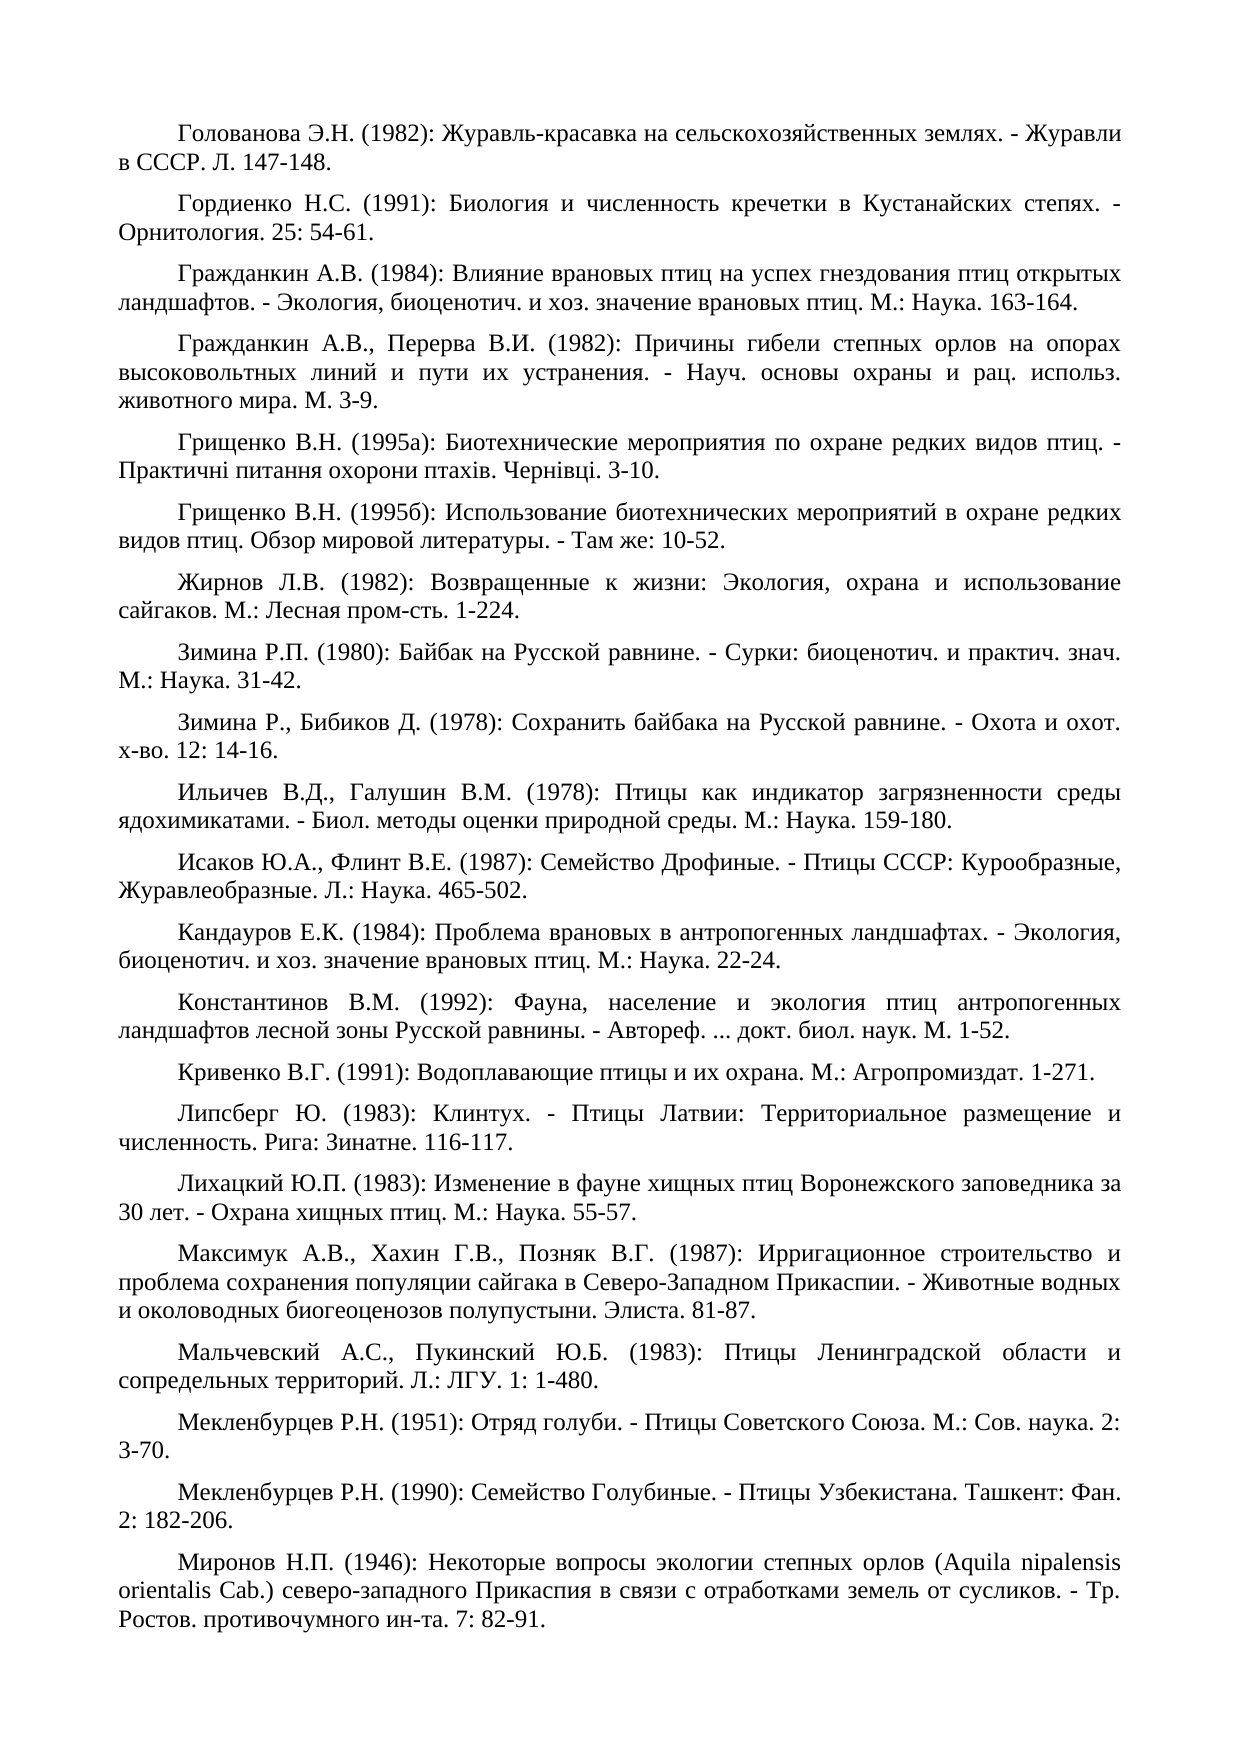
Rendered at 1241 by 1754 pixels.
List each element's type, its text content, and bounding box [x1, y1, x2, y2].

text Исаков Ю.А., Флинт В.Е. (1987): Семейство Дрофиные. - Птицы СССР: Курообразные, Журавлеобразные. Л.: Наука. 465-502. [118, 847, 1122, 904]
text Максимук А.В., Хахин Г.В., Позняк В.Г. (1987): Ирригационное строительство и проблема сохранения популяции сайгака в Северо-Западном Прикаспии. - Животные водных и околоводных биогеоценозов полупустыни. Элиста. 81-87. [118, 1238, 1122, 1324]
text Лихацкий Ю.П. (1983): Изменение в фауне хищных птиц Воронежского заповедника за 30 лет. - Охрана хищных птиц. М.: Наука. 55-57. [118, 1168, 1122, 1226]
text Гордиенко Н.С. (1991): Биология и численность кречетки в Кустанайских степях. - Орнитология. 25: 54-61. [118, 188, 1122, 246]
text Константинов В.М. (1992): Фауна, население и экология птиц антропогенных ландшафтов лесной зоны Русской равнины. - Автореф. ... докт. биол. наук. М. 1-52. [118, 987, 1122, 1044]
text Гражданкин А.В., Перерва В.И. (1982): Причины гибели степных орлов на опорах высоковольтных линий и пути их устранения. - Науч. основы охраны и рац. использ. животного мира. М. 3-9. [118, 328, 1122, 414]
text Мальчевский А.С., Пукинский Ю.Б. (1983): Птицы Ленинградской области и сопредельных территорий. Л.: ЛГУ. 1: 1-480. [118, 1337, 1122, 1394]
text Кривенко В.Г. (1991): Водоплавающие птицы и их охрана. М.: Агропромиздат. 1-271. [118, 1057, 1122, 1086]
text Ильичев В.Д., Галушин В.М. (1978): Птицы как индикатор загрязненности среды ядохимикатами. - Биол. методы оценки природной среды. М.: Наука. 159-180. [118, 777, 1122, 834]
text Гражданкин А.В. (1984): Влияние врановых птиц на успех гнездования птиц открытых ландшафтов. - Экология, биоценотич. и хоз. значение врановых птиц. М.: Наука. 163-164. [118, 258, 1122, 316]
text Грищенко В.Н. (1995б): Использование биотехнических мероприятий в охране редких видов птиц. Обзор мировой литературы. - Там же: 10-52. [118, 497, 1122, 554]
text Миронов Н.П. (1946): Некоторые вопросы экологии степных орлов (Aquila nipalensis orientalis Cab.) северо-западного Прикаспия в связи с отработками земель от сусликов. - Тр. Ростов. противочумного ин-та. 7: 82-91. [118, 1547, 1122, 1633]
text Мекленбурцев Р.Н. (1951): Отряд голуби. - Птицы Советского Союза. М.: Сов. наука. 2: 3-70. [118, 1407, 1122, 1464]
text Жирнов Л.В. (1982): Возвращенные к жизни: Экология, охрана и использование сайгаков. М.: Лесная пром-сть. 1-224. [118, 567, 1122, 624]
text Липсберг Ю. (1983): Клинтух. - Птицы Латвии: Территориальное размещение и численность. Рига: Зинатне. 116-117. [118, 1098, 1122, 1156]
text Грищенко В.Н. (1995а): Биотехнические мероприятия по охране редких видов птиц. - Практичнi питання охорони птахiв. Чернiвцi. 3-10. [118, 427, 1122, 484]
text Голованова Э.Н. (1982): Журавль-красавка на сельскохозяйственных землях. - Журавли в СССР. Л. 147-148. [118, 118, 1122, 176]
text Кандауров Е.К. (1984): Проблема врановых в антропогенных ландшафтах. - Экология, биоценотич. и хоз. значение врановых птиц. М.: Наука. 22-24. [118, 917, 1122, 974]
text Зимина Р.П. (1980): Байбак на Русской равнине. - Сурки: биоценотич. и практич. знач. М.: Наука. 31-42. [118, 637, 1122, 694]
text Зимина Р., Бибиков Д. (1978): Сохранить байбака на Русской равнине. - Охота и охот. х-во. 12: 14-16. [118, 707, 1122, 764]
text Мекленбурцев Р.Н. (1990): Семейство Голубиные. - Птицы Узбекистана. Ташкент: Фан. 2: 182-206. [118, 1477, 1122, 1534]
